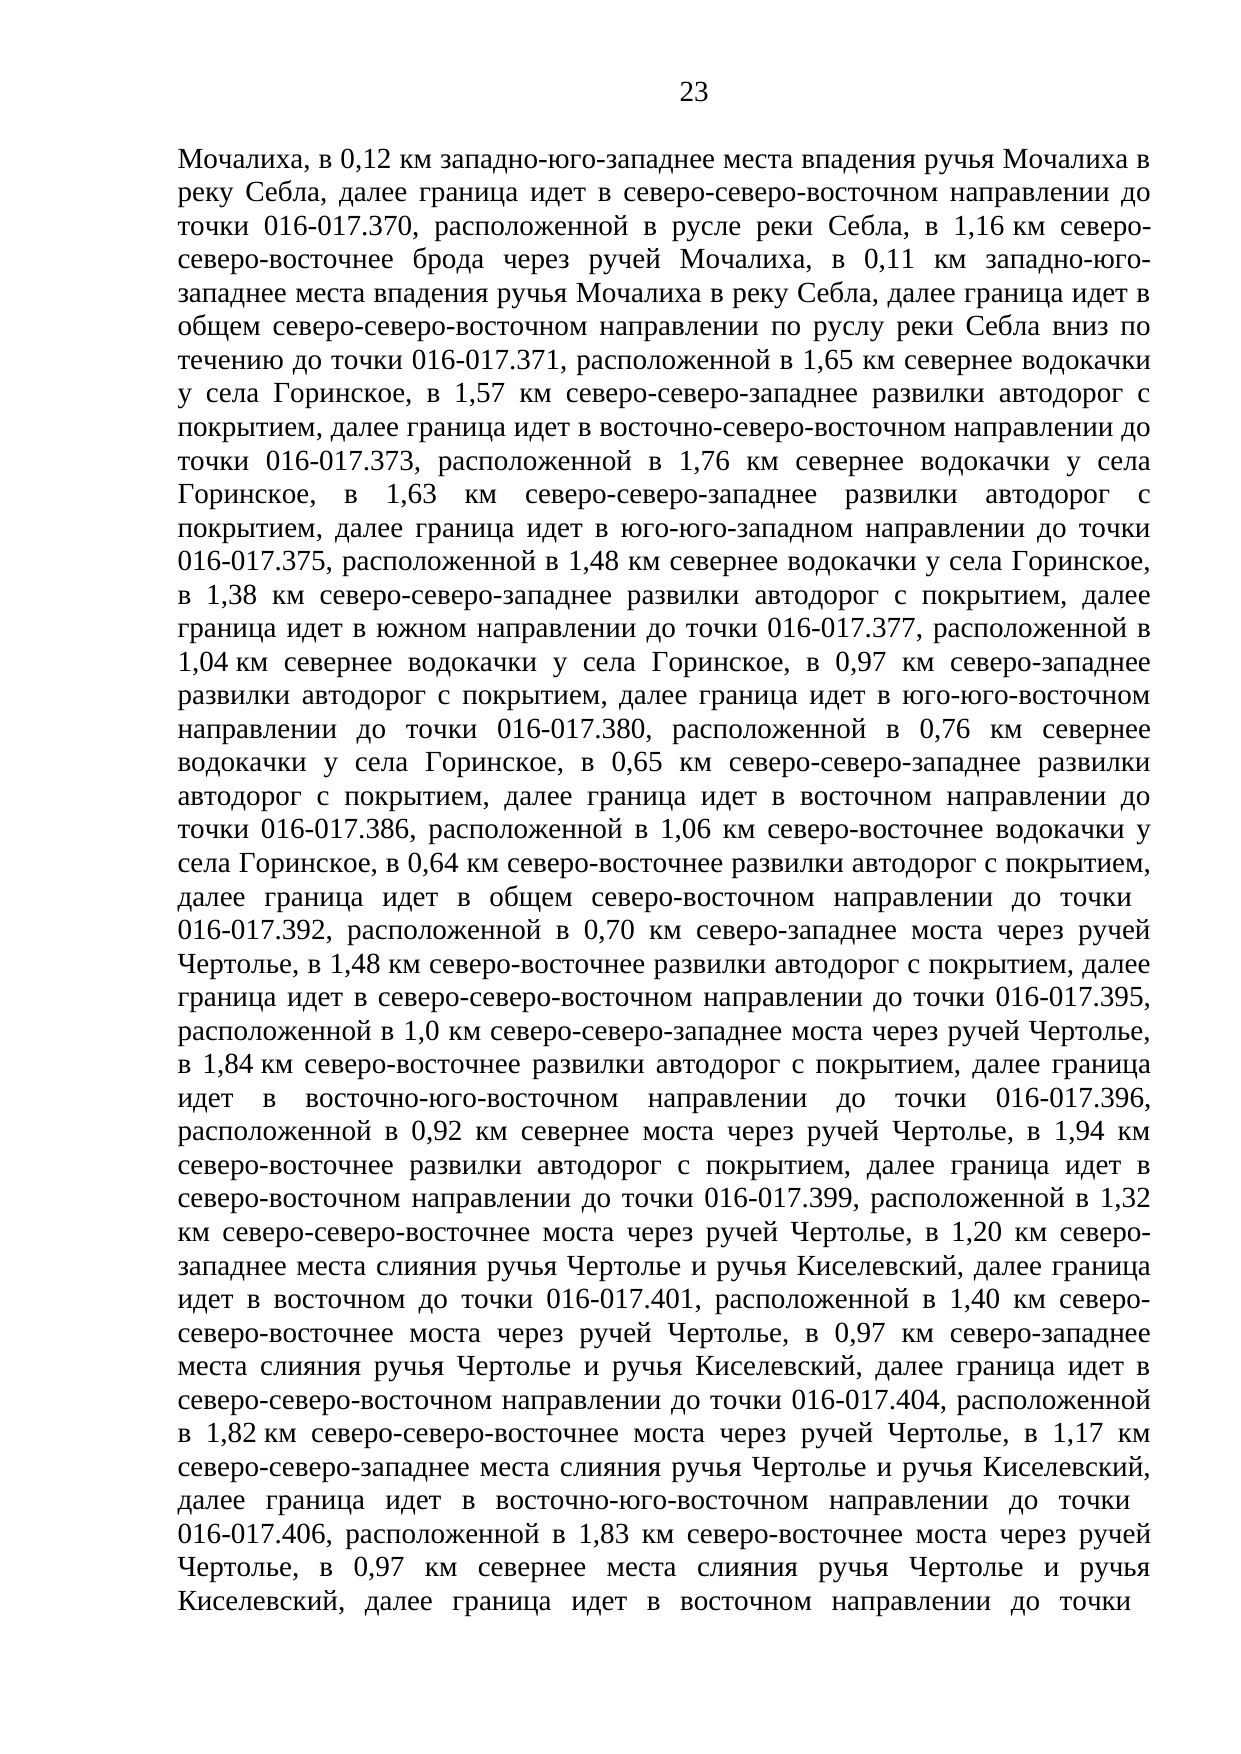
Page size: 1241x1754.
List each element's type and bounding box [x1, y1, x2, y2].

text [177, 141, 1152, 1617]
